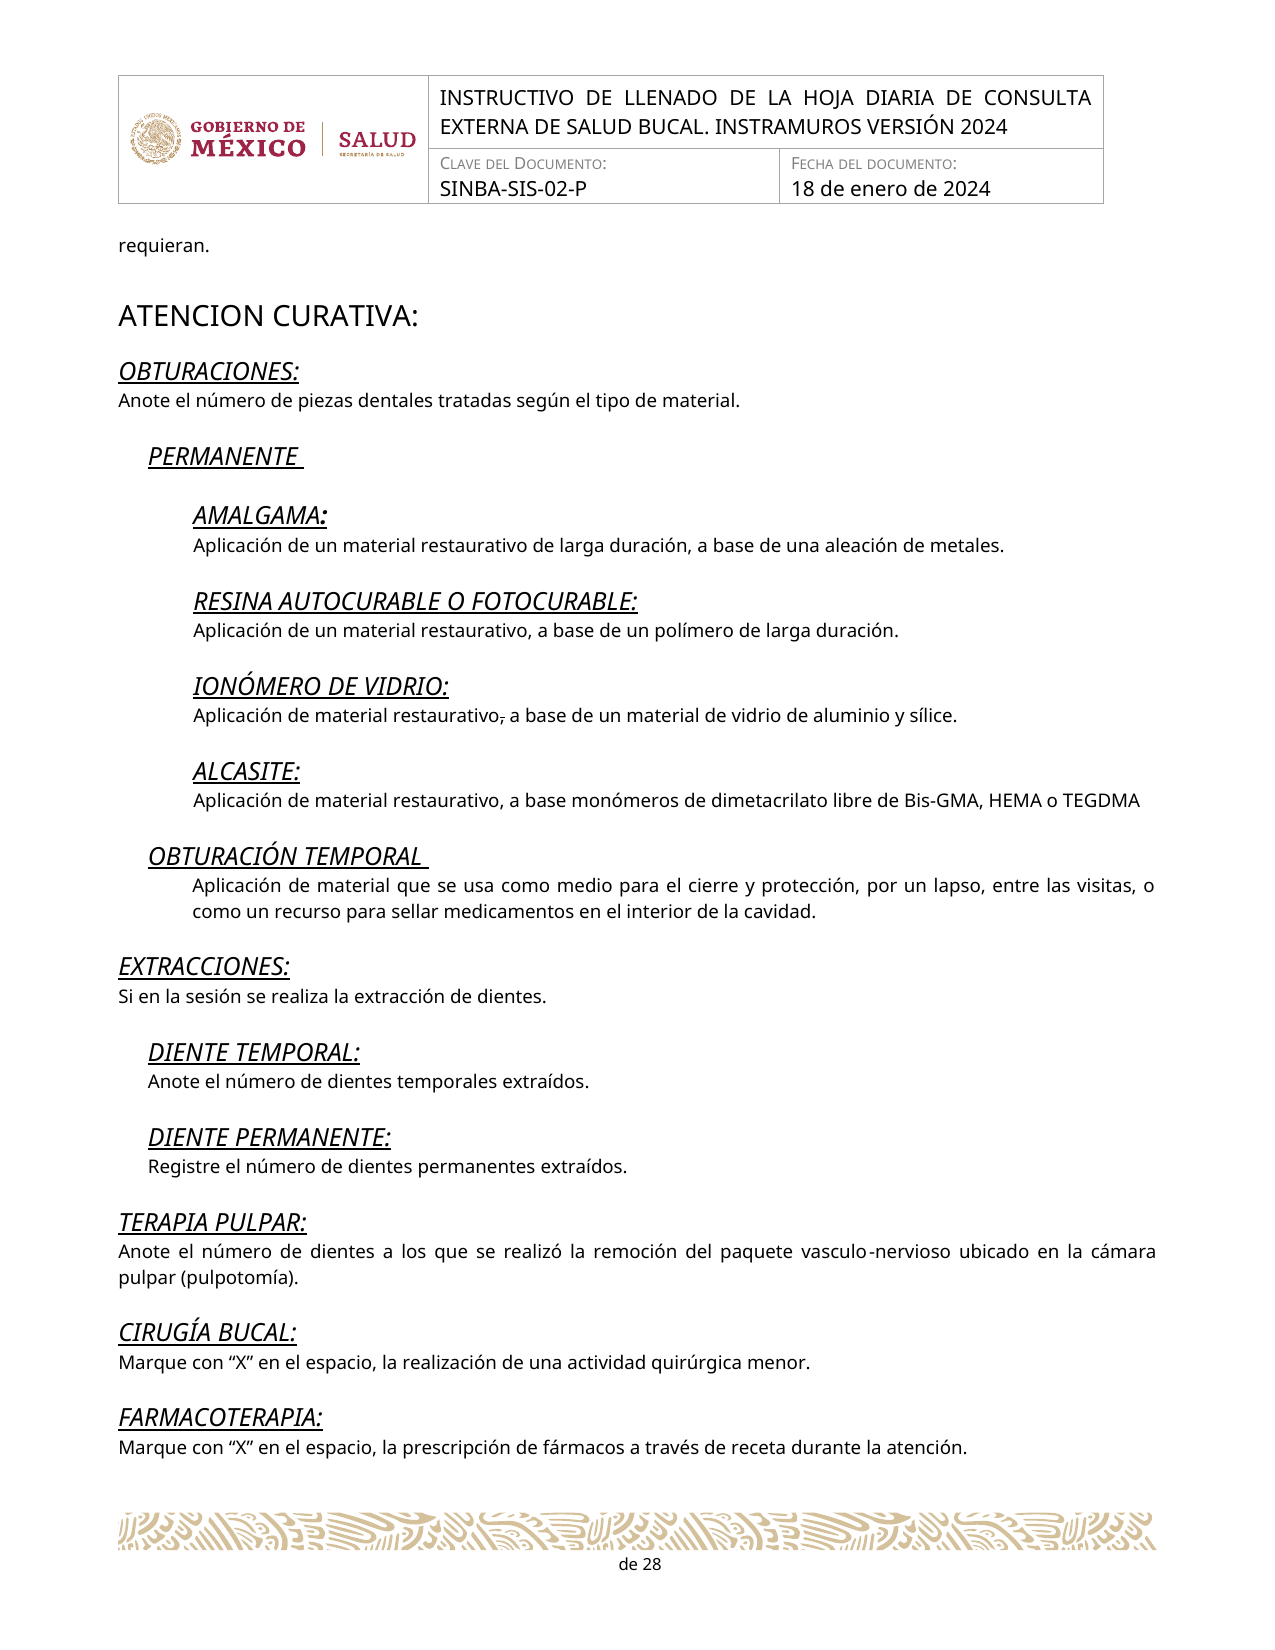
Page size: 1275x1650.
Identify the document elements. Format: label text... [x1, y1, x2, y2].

text Aplicación de material restaurativo, a base de un material de vidrio de aluminio y sílice. [193, 702, 1157, 728]
text TERAPIA PULPAR: [118, 1204, 1157, 1238]
text OBTURACIÓN TEMPORAL [148, 838, 1157, 872]
text Aplicación de un material restaurativo, a base de un polímero de larga duración. [193, 617, 1157, 643]
text ALCASITE: [193, 753, 1157, 787]
text Registre el número de dientes permanentes extraídos. [148, 1153, 1157, 1179]
text CIRUGÍA BUCAL: [118, 1315, 1157, 1349]
text Marque con “X” en el espacio, la realización de una actividad quirúrgica menor. [118, 1349, 1157, 1374]
text Si en la sesión se realiza la extracción de dientes. [118, 983, 1157, 1009]
text AMALGAMA: [193, 498, 1157, 532]
text DIENTE TEMPORAL: [148, 1034, 1157, 1068]
text Aplicación de material restaurativo, a base monómeros de dimetacrilato libre de Bis-GMA, HEMA o TEGDMA [193, 787, 1157, 813]
text Anote el número de piezas dentales tratadas según el tipo de material. [118, 387, 1157, 413]
text RESINA AUTOCURABLE O FOTOCURABLE: [193, 583, 1157, 617]
text DIENTE PERMANENTE: [148, 1119, 1157, 1153]
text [118, 232, 1157, 258]
text Aplicación de un material restaurativo de larga duración, a base de una aleación de metales. [193, 532, 1157, 558]
text Anote el número de dientes a los que se realizó la remoción del paquete vasculo-nervioso ubicado en la cámara pulpar (pulpotomía). [118, 1238, 1157, 1289]
text OBTURACIONES: [118, 353, 1157, 387]
text IONÓMERO DE VIDRIO: [193, 668, 1157, 702]
text Aplicación de material que se usa como medio para el cierre y protección, por un lapso, entre las visitas, o como un recurso para sellar medicamentos en el interior de la cavidad. [192, 872, 1157, 923]
text EXTRACCIONES: [118, 949, 1157, 983]
text PERMANENTE [148, 438, 1157, 472]
text Anote el número de dientes temporales extraídos. [148, 1068, 1157, 1094]
text FARMACOTERAPIA: [118, 1400, 1157, 1434]
text Marque con “X” en el espacio, la prescripción de fármacos a través de receta durante la atención. [118, 1434, 1157, 1460]
subtitle ATENCION CURATIVA: [118, 295, 1157, 335]
